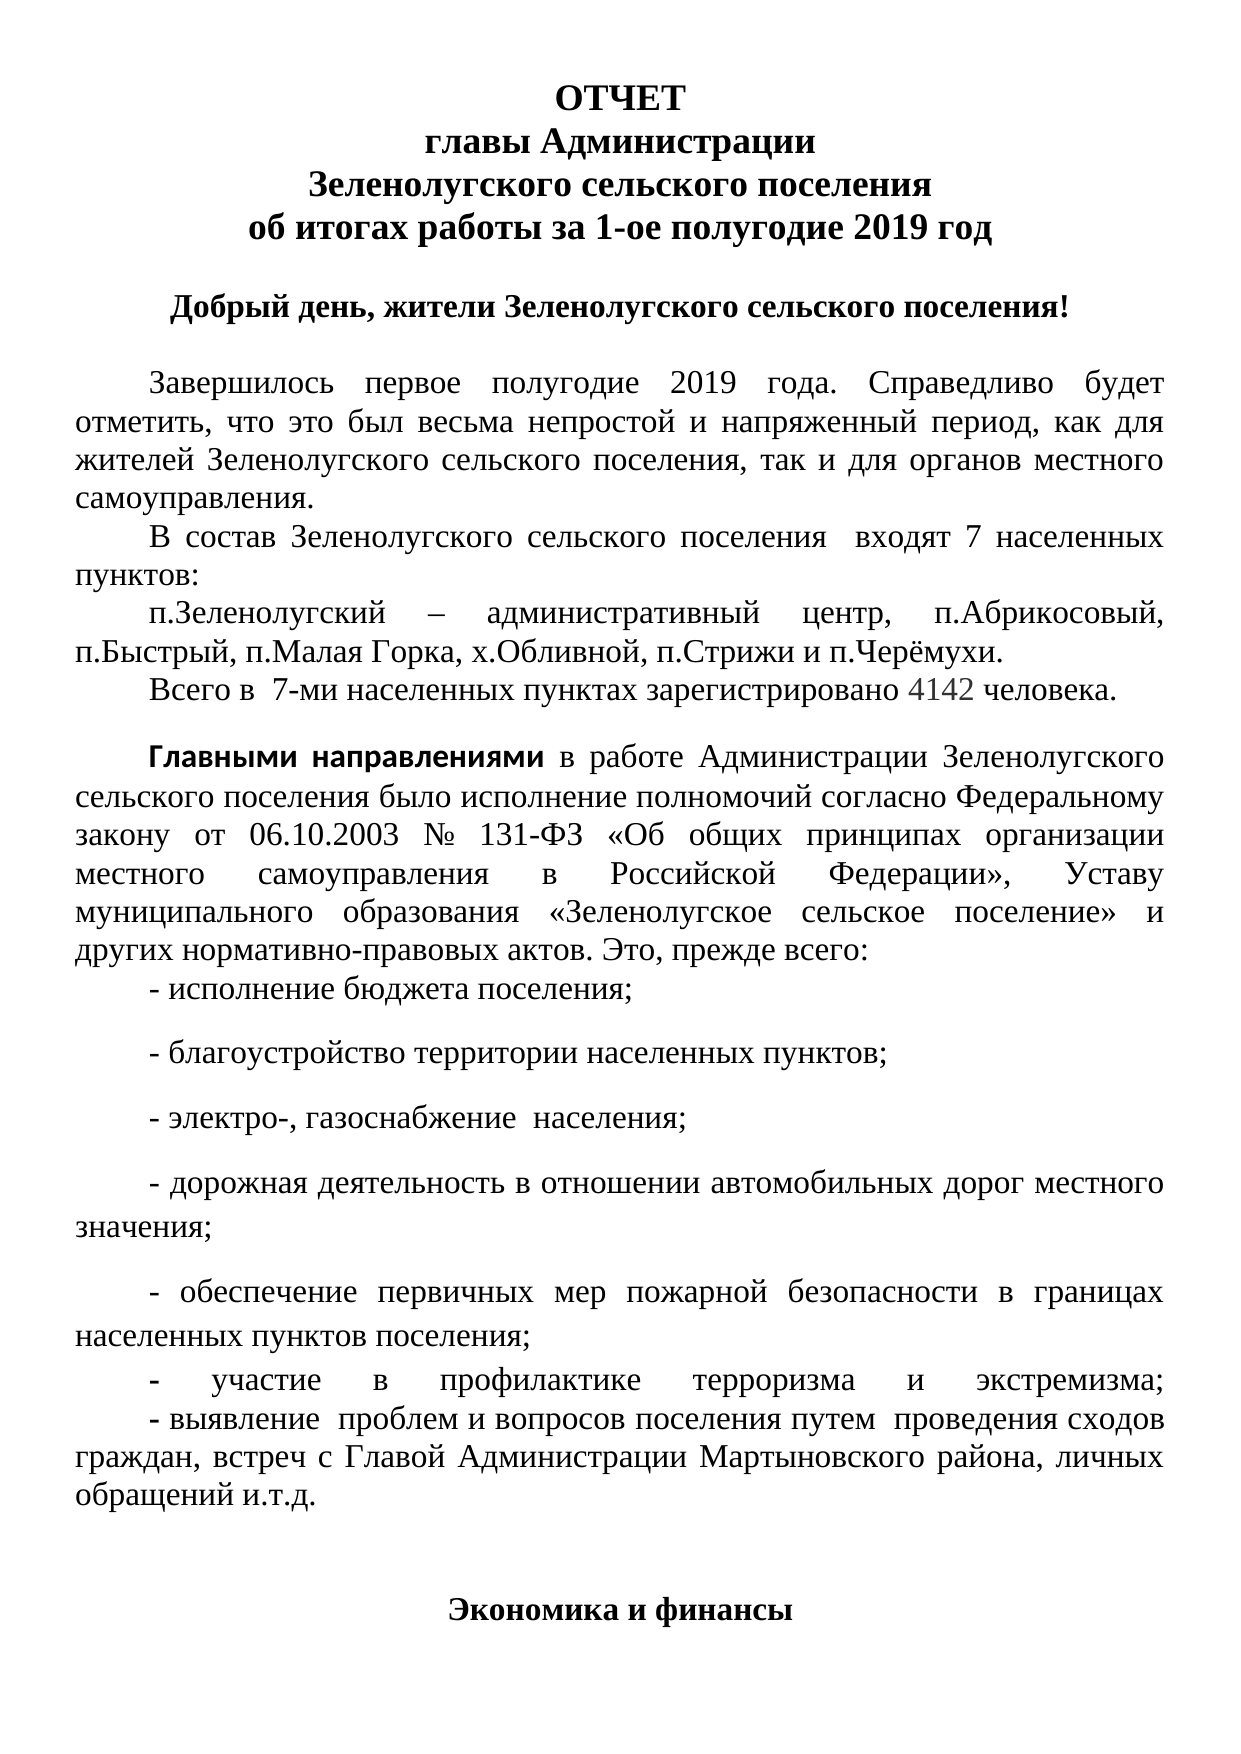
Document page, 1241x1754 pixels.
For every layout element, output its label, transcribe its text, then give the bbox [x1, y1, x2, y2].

text Завершилось первое полугодие 2019 года. Справедливо будет отметить, что это был весьма непростой и напряженный период, как для жителей Зеленолугского сельского поселения, так и для органов местного самоуправления. [75, 362, 1165, 516]
text - электро-, газоснабжение населения; [75, 1098, 1165, 1136]
text ОТЧЕТ [75, 75, 1165, 118]
text Всего в 7-ми населенных пунктах зарегистрировано 4142 человека. [75, 669, 1165, 707]
text В состав Зеленолугского сельского поселения входят 7 населенных пунктов: [75, 516, 1165, 592]
text Добрый день, жители Зеленолугского сельского поселения! [75, 286, 1165, 324]
text Зеленолугского сельского поселения [75, 161, 1165, 204]
text Главными направлениями в работе Администрации Зеленолугского сельского поселения было исполнение полномочий согласно Федеральному закону от 06.10.2003 № 131-ФЗ «Об общих принципах организации местного самоуправления в Российской Федерации», Уставу муниципального образования «Зеленолугское сельское поселение» и других нормативно-правовых актов. Это, прежде всего: [75, 736, 1165, 968]
text - дорожная деятельность в отношении автомобильных дорог местного значения; [75, 1163, 1165, 1245]
text об итогах работы за 1-ое полугодие 2019 год [75, 204, 1165, 247]
text главы Администрации [75, 118, 1165, 161]
text - обеспечение первичных мер пожарной безопасности в границах населенных пунктов поселения; [75, 1272, 1165, 1354]
text - благоустройство территории населенных пунктов; [75, 1033, 1165, 1071]
text - участие в профилактике терроризма и экстремизма; - выявление проблем и вопросов поселения путем проведения сходов граждан, встреч с Главой Администрации Мартыновского района, личных обращений и.т.д. [75, 1398, 1165, 1513]
text - исполнение бюджета поселения; [75, 968, 1165, 1006]
text Экономика и финансы [75, 1590, 1165, 1628]
text п.Зеленолугский – административный центр, п.Абрикосовый, п.Быстрый, п.Малая Горка, х.Обливной, п.Стрижи и п.Черёмухи. [75, 592, 1165, 669]
